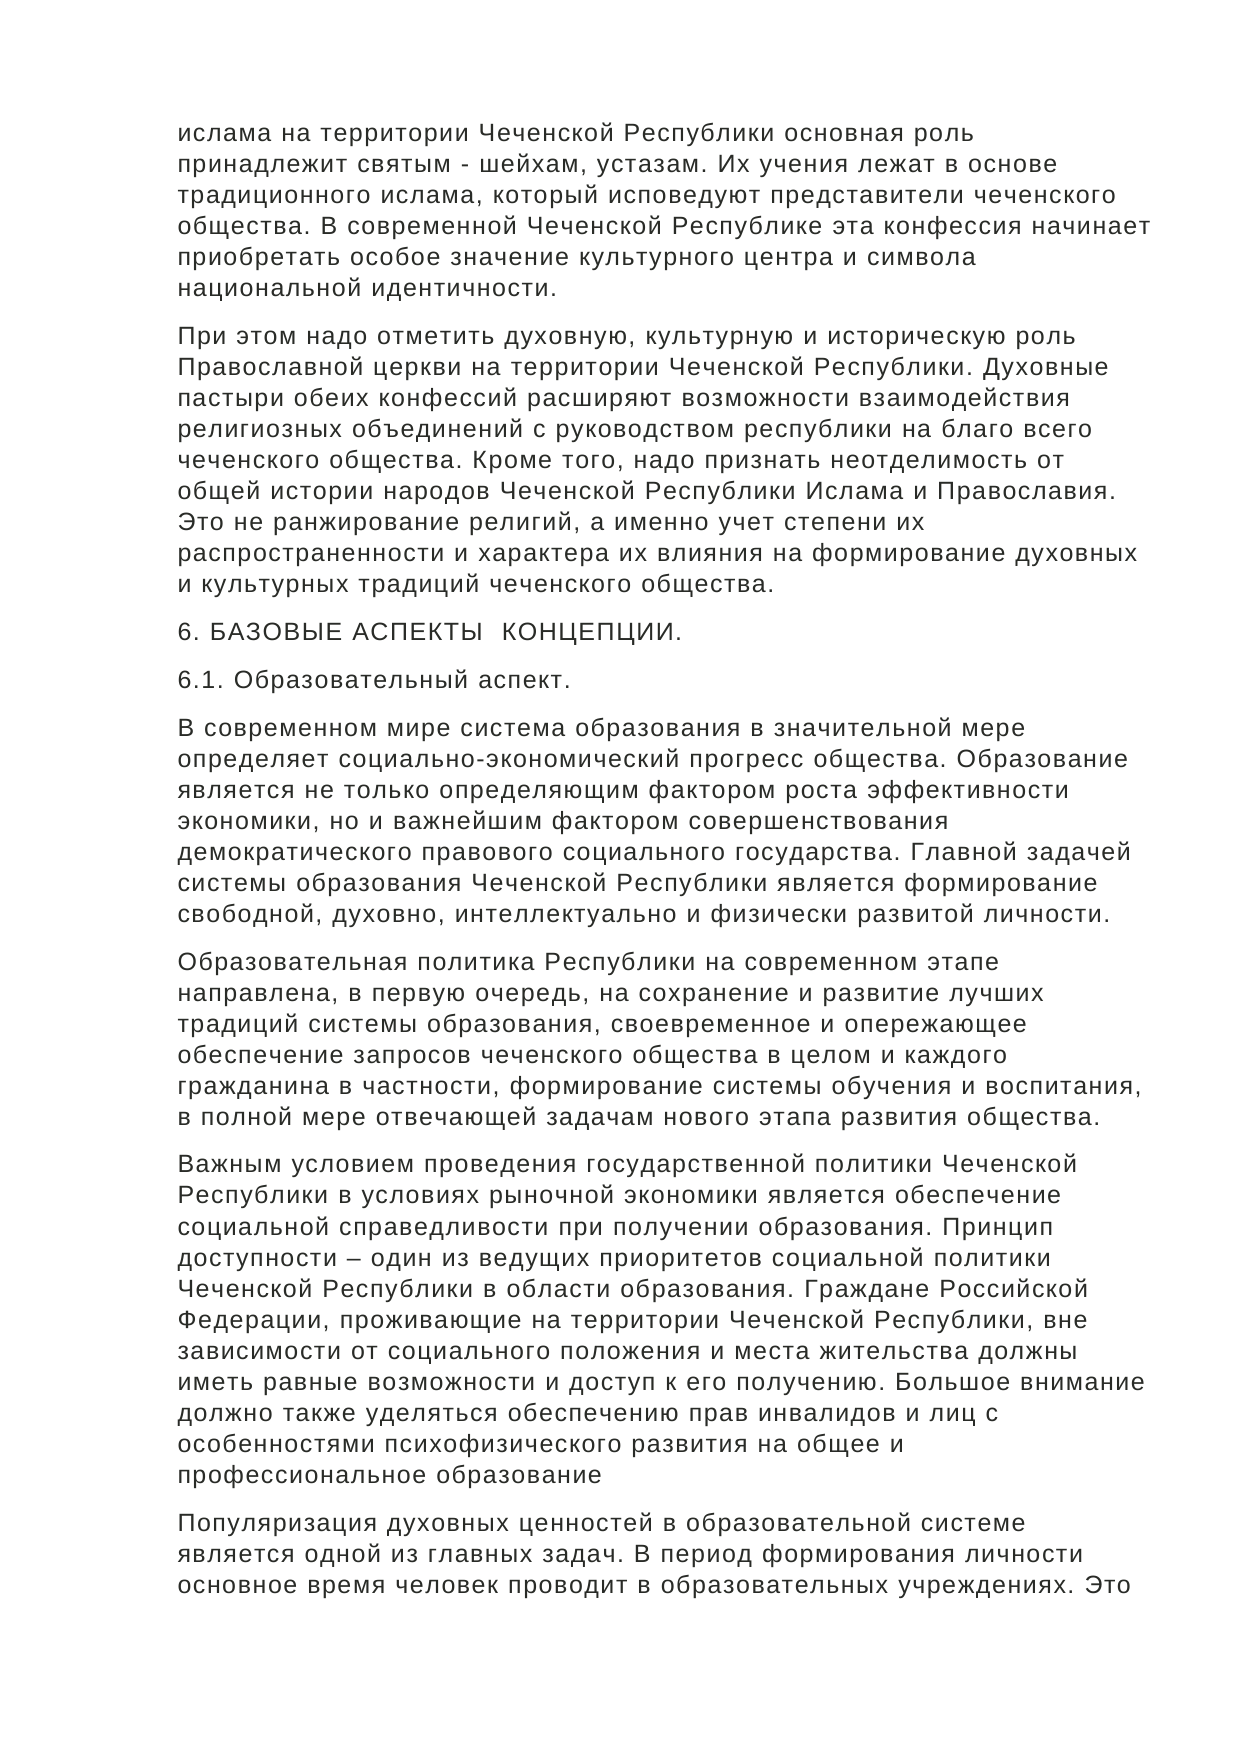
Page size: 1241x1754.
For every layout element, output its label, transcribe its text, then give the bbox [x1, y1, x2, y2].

text В современном мире система образования в значительной мере определяет социально-экономический прогресс общества. Образование является не только определяющим фактором роста эффективности экономики, но и важнейшим фактором совершенствования демократического правового социального государства. Главной задачей системы образования Чеченской Республики является формирование свободной, духовно, интеллектуально и физически развитой личности. [177, 712, 1152, 927]
text Образовательная политика Республики на современном этапе направлена, в первую очередь, на сохранение и развитие лучших традиций системы образования, своевременное и опережающее обеспечение запросов чеченского общества в целом и каждого гражданина в частности, формирование системы обучения и воспитания, в полной мере отвечающей задачам нового этапа развития общества. [177, 946, 1152, 1130]
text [177, 1507, 1152, 1598]
text Важным условием проведения государственной политики Чеченской Республики в условиях рыночной экономики является обеспечение социальной справедливости при получении образования. Принцип доступности – один из ведущих приоритетов социальной политики Чеченской Республики в области образования. Граждане Российской Федерации, проживающие на территории Чеченской Республики, вне зависимости от социального положения и места жительства должны иметь равные возможности и доступ к его получению. Большое внимание должно также уделяться обеспечению прав инвалидов и лиц с особенностями психофизического развития на общее и профессиональное образование [177, 1149, 1152, 1488]
text При этом надо отметить духовную, культурную и историческую роль Православной церкви на территории Чеченской Республики. Духовные пастыри обеих конфессий расширяют возможности взаимодействия религиозных объединений с руководством республики на благо всего чеченского общества. Кроме того, надо признать неотделимость от общей истории народов Чеченской Республики Ислама и Православия. Это не ранжирование религий, а именно учет степени их распространенности и характера их влияния на формирование духовных и культурных традиций чеченского общества. [177, 321, 1152, 598]
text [177, 118, 1152, 302]
text 6. БАЗОВЫЕ АСПЕКТЫ КОНЦЕПЦИИ. [177, 617, 1152, 646]
text 6.1. Образовательный аспект. [177, 665, 1152, 693]
